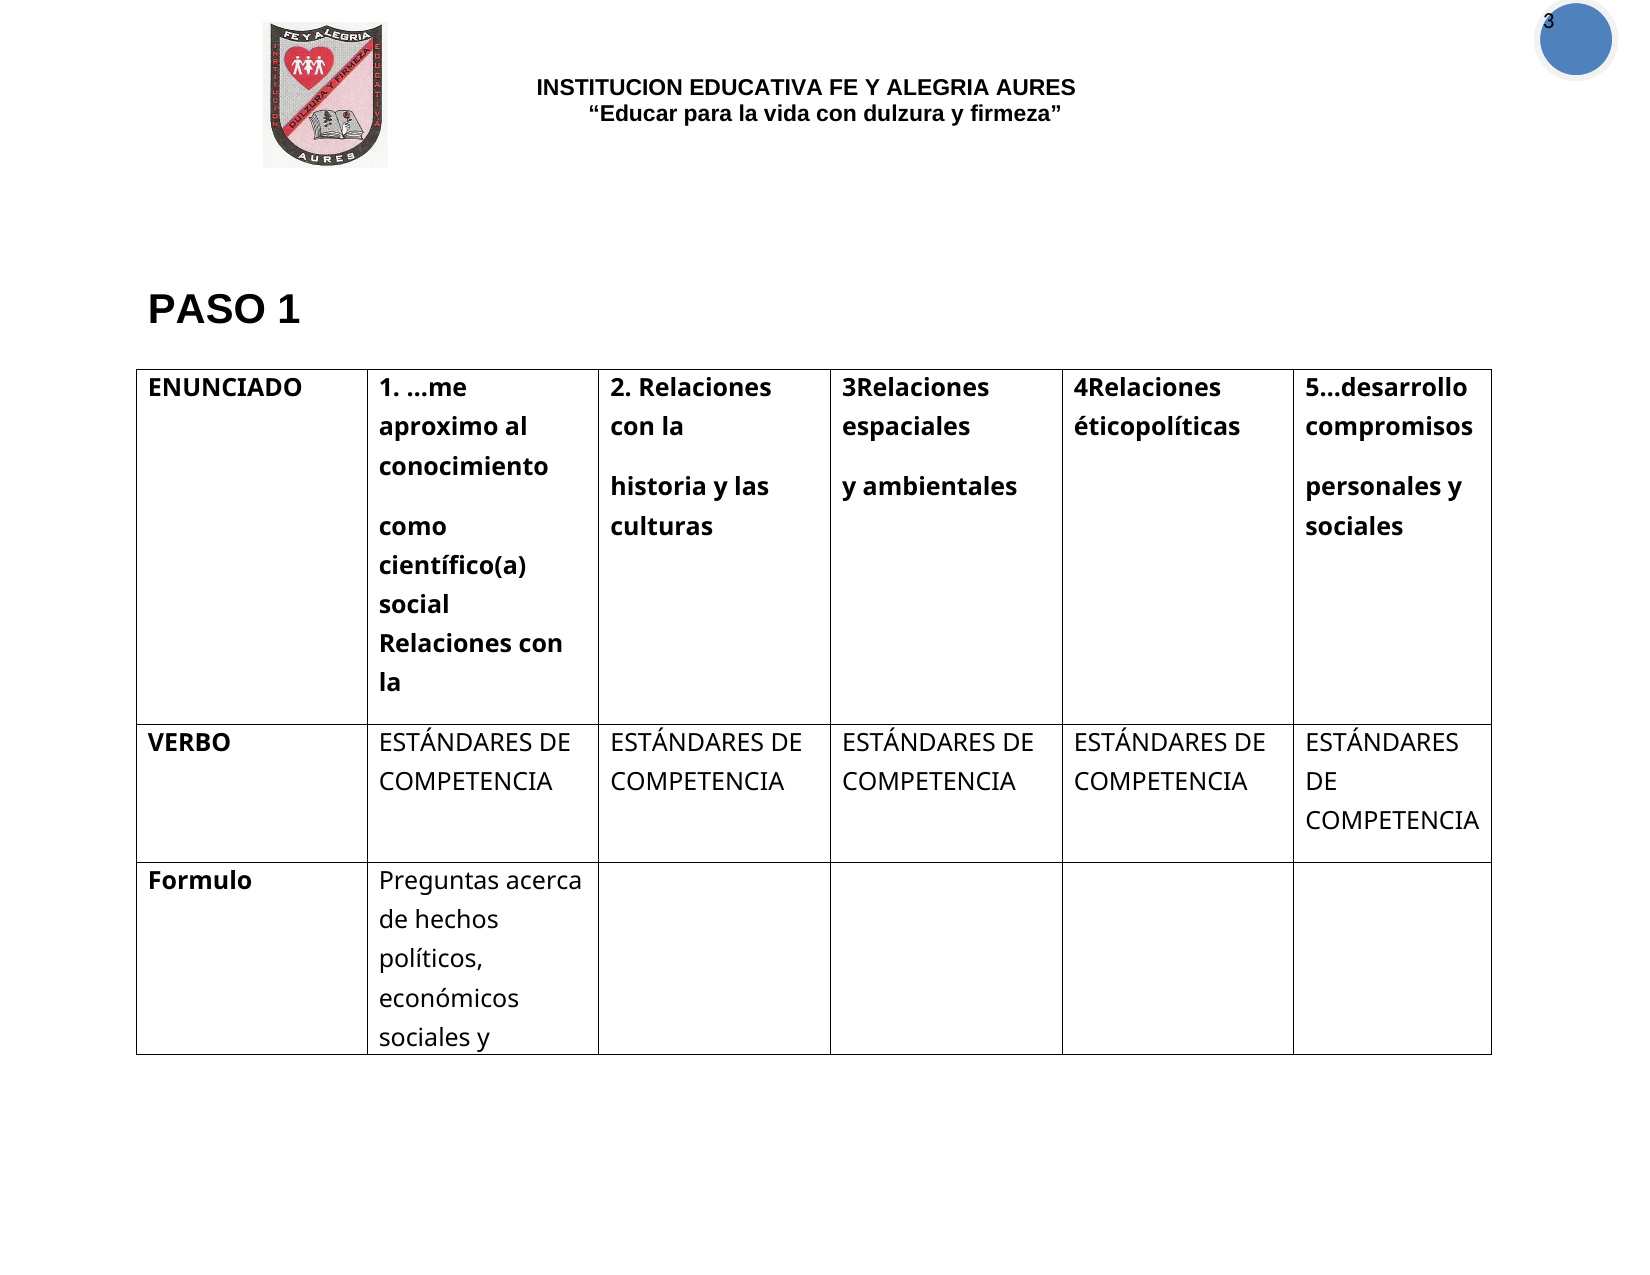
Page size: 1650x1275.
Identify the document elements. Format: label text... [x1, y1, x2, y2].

text PASO 1 [148, 285, 1502, 333]
picture [262, 22, 388, 167]
table_header 2. Relaciones con la historia y las culturas [599, 370, 830, 723]
table_cell ESTÁNDARES DE COMPETENCIA [831, 725, 1062, 862]
table_header ENUNCIADO [137, 370, 367, 723]
table_cell [1063, 863, 1293, 1053]
table_cell ESTÁNDARES DE COMPETENCIA [368, 725, 598, 862]
table_header 5…desarrollo compromisos personales y sociales [1294, 370, 1491, 723]
table_cell [831, 863, 1062, 1053]
table_cell [599, 863, 830, 1053]
table_header 3Relaciones espaciales y ambientales [831, 370, 1062, 723]
table_cell ESTÁNDARES DE COMPETENCIA [1294, 725, 1491, 862]
table_cell VERBO [137, 725, 367, 862]
table_cell [1294, 863, 1491, 1053]
table_header 4Relaciones éticopolíticas [1063, 370, 1293, 723]
table_header 1. …me aproximo al conocimiento como científico(a) social Relaciones con la [368, 370, 598, 723]
table_cell ESTÁNDARES DE COMPETENCIA [1063, 725, 1293, 862]
table_cell Preguntas acerca de hechos políticos, económicos sociales y culturales [368, 863, 598, 1053]
table_cell ESTÁNDARES DE COMPETENCIA [599, 725, 830, 862]
table_cell Formulo [137, 863, 367, 1053]
